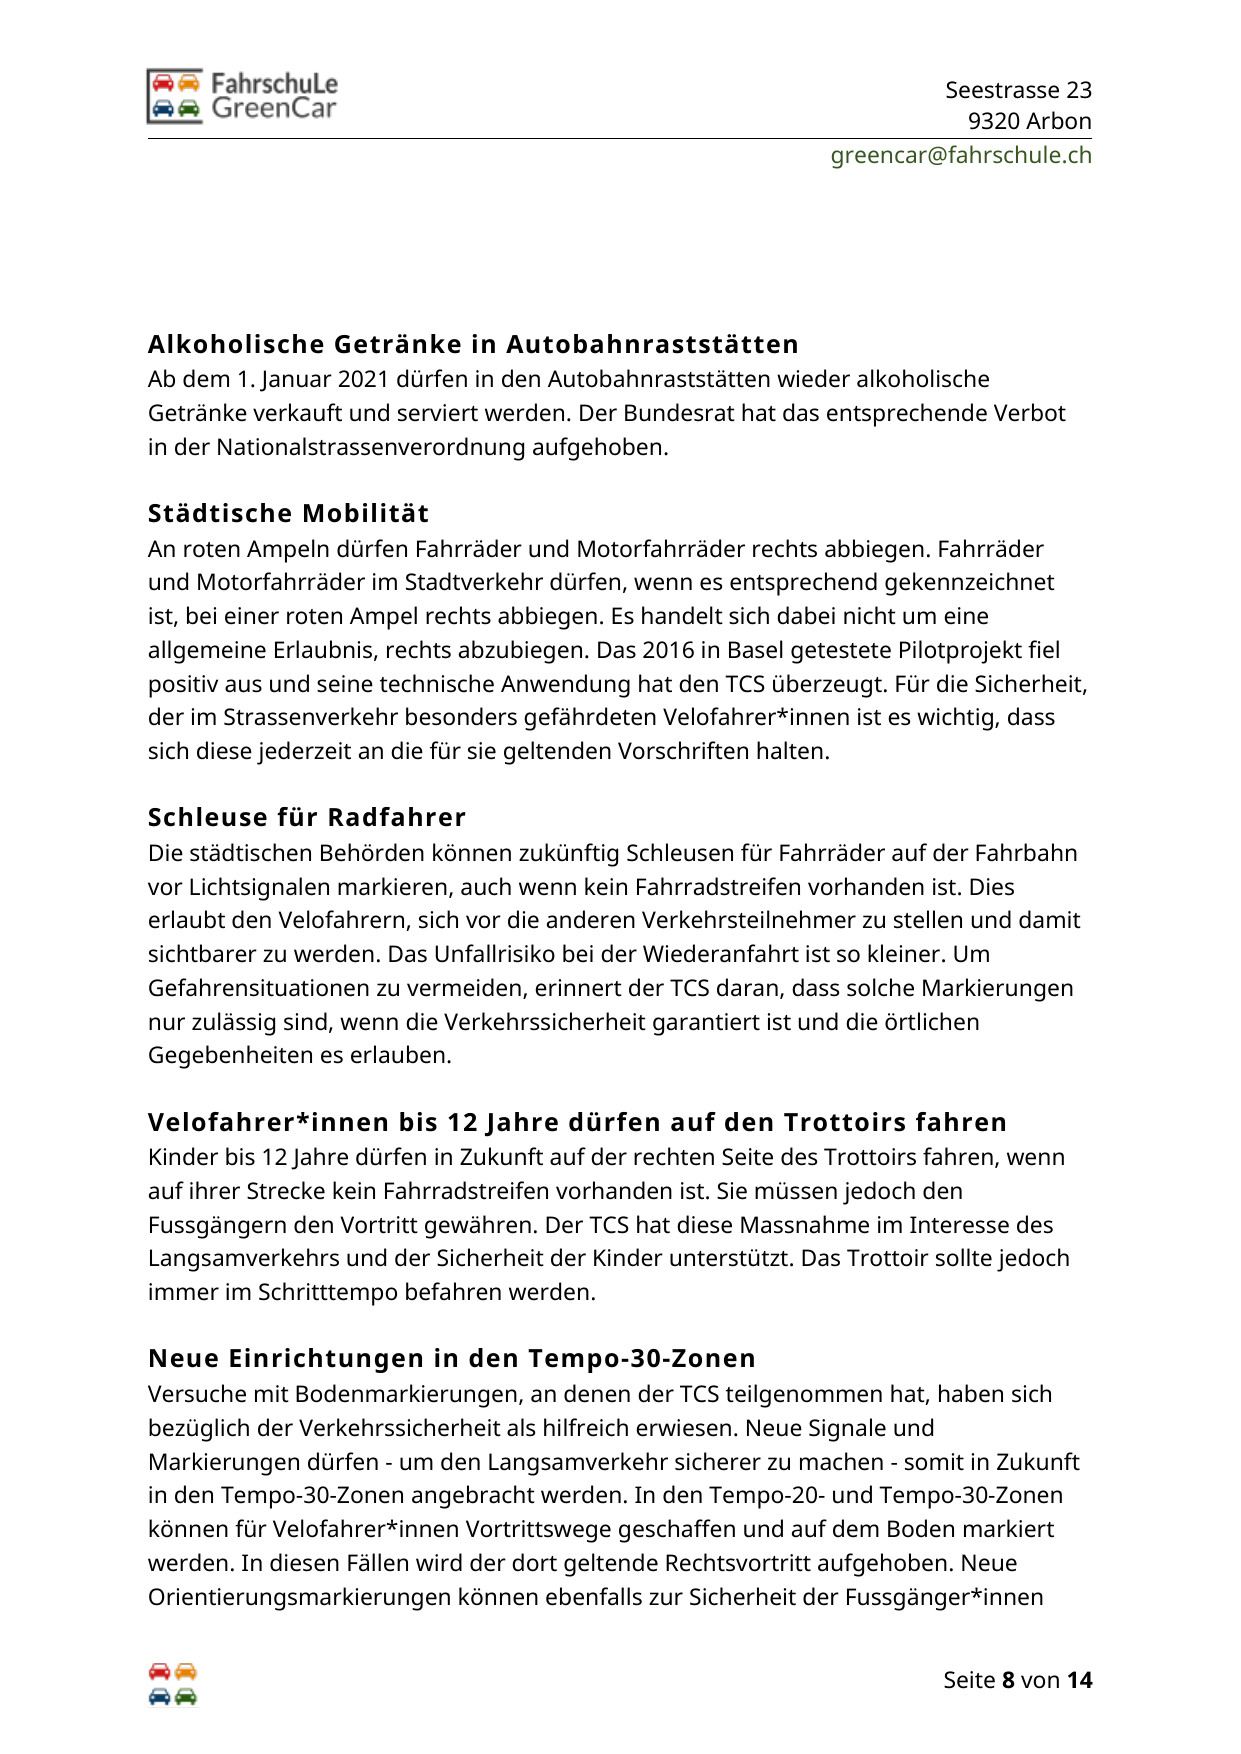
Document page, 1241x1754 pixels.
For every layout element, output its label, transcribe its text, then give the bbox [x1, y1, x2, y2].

subtitle Velofahrer*innen bis 12 Jahre dürfen auf den Trottoirs fahren [148, 1104, 1092, 1138]
text An roten Ampeln dürfen Fahrräder und Motorfahrräder rechts abbiegen. Fahrräder und Motorfahrräder im Stadtverkehr dürfen, wenn es entsprechend gekennzeichnet ist, bei einer roten Ampel rechts abbiegen. Es handelt sich dabei nicht um eine allgemeine Erlaubnis, rechts abzubiegen. Das 2016 in Basel getestete Pilotprojekt fiel positiv aus und seine technische Anwendung hat den TCS überzeugt. Für die Sicherheit, der im Strassenverkehr besonders gefährdeten Velofahrer*innen ist es wichtig, dass sich diese jederzeit an die für sie geltenden Vorschriften halten. [148, 533, 1092, 766]
text Ab dem 1. Januar 2021 dürfen in den Autobahnraststätten wieder alkoholische Getränke verkauft und serviert werden. Der Bundesrat hat das entsprechende Verbot in der Nationalstrassenverordnung aufgehoben. [148, 363, 1092, 462]
text Kinder bis 12 Jahre dürfen in Zukunft auf der rechten Seite des Trottoirs fahren, wenn auf ihrer Strecke kein Fahrradstreifen vorhanden ist. Sie müssen jedoch den Fussgängern den Vortritt gewähren. Der TCS hat diese Massnahme im Interesse des Langsamverkehrs und der Sicherheit der Kinder unterstützt. Das Trottoir sollte jedoch immer im Schritttempo befahren werden. [148, 1141, 1092, 1307]
subtitle Städtische Mobilität [148, 496, 1092, 530]
picture [117, 48, 413, 163]
subtitle Alkoholische Getränke in Autobahnraststätten [148, 327, 1092, 361]
subtitle Schleuse für Radfahrer [148, 800, 1092, 834]
picture [147, 1663, 201, 1708]
subtitle Neue Einrichtungen in den Tempo-30-Zonen [148, 1341, 1092, 1375]
text Die städtischen Behörden können zukünftig Schleusen für Fahrräder auf der Fahrbahn vor Lichtsignalen markieren, auch wenn kein Fahrradstreifen vorhanden ist. Dies erlaubt den Velofahrern, sich vor die anderen Verkehrsteilnehmer zu stellen und damit sichtbarer zu werden. Das Unfallrisiko bei der Wiederanfahrt ist so kleiner. Um Gefahrensituationen zu vermeiden, erinnert der TCS daran, dass solche Markierungen nur zulässig sind, wenn die Verkehrssicherheit garantiert ist und die örtlichen Gegebenheiten es erlauben. [148, 837, 1092, 1071]
